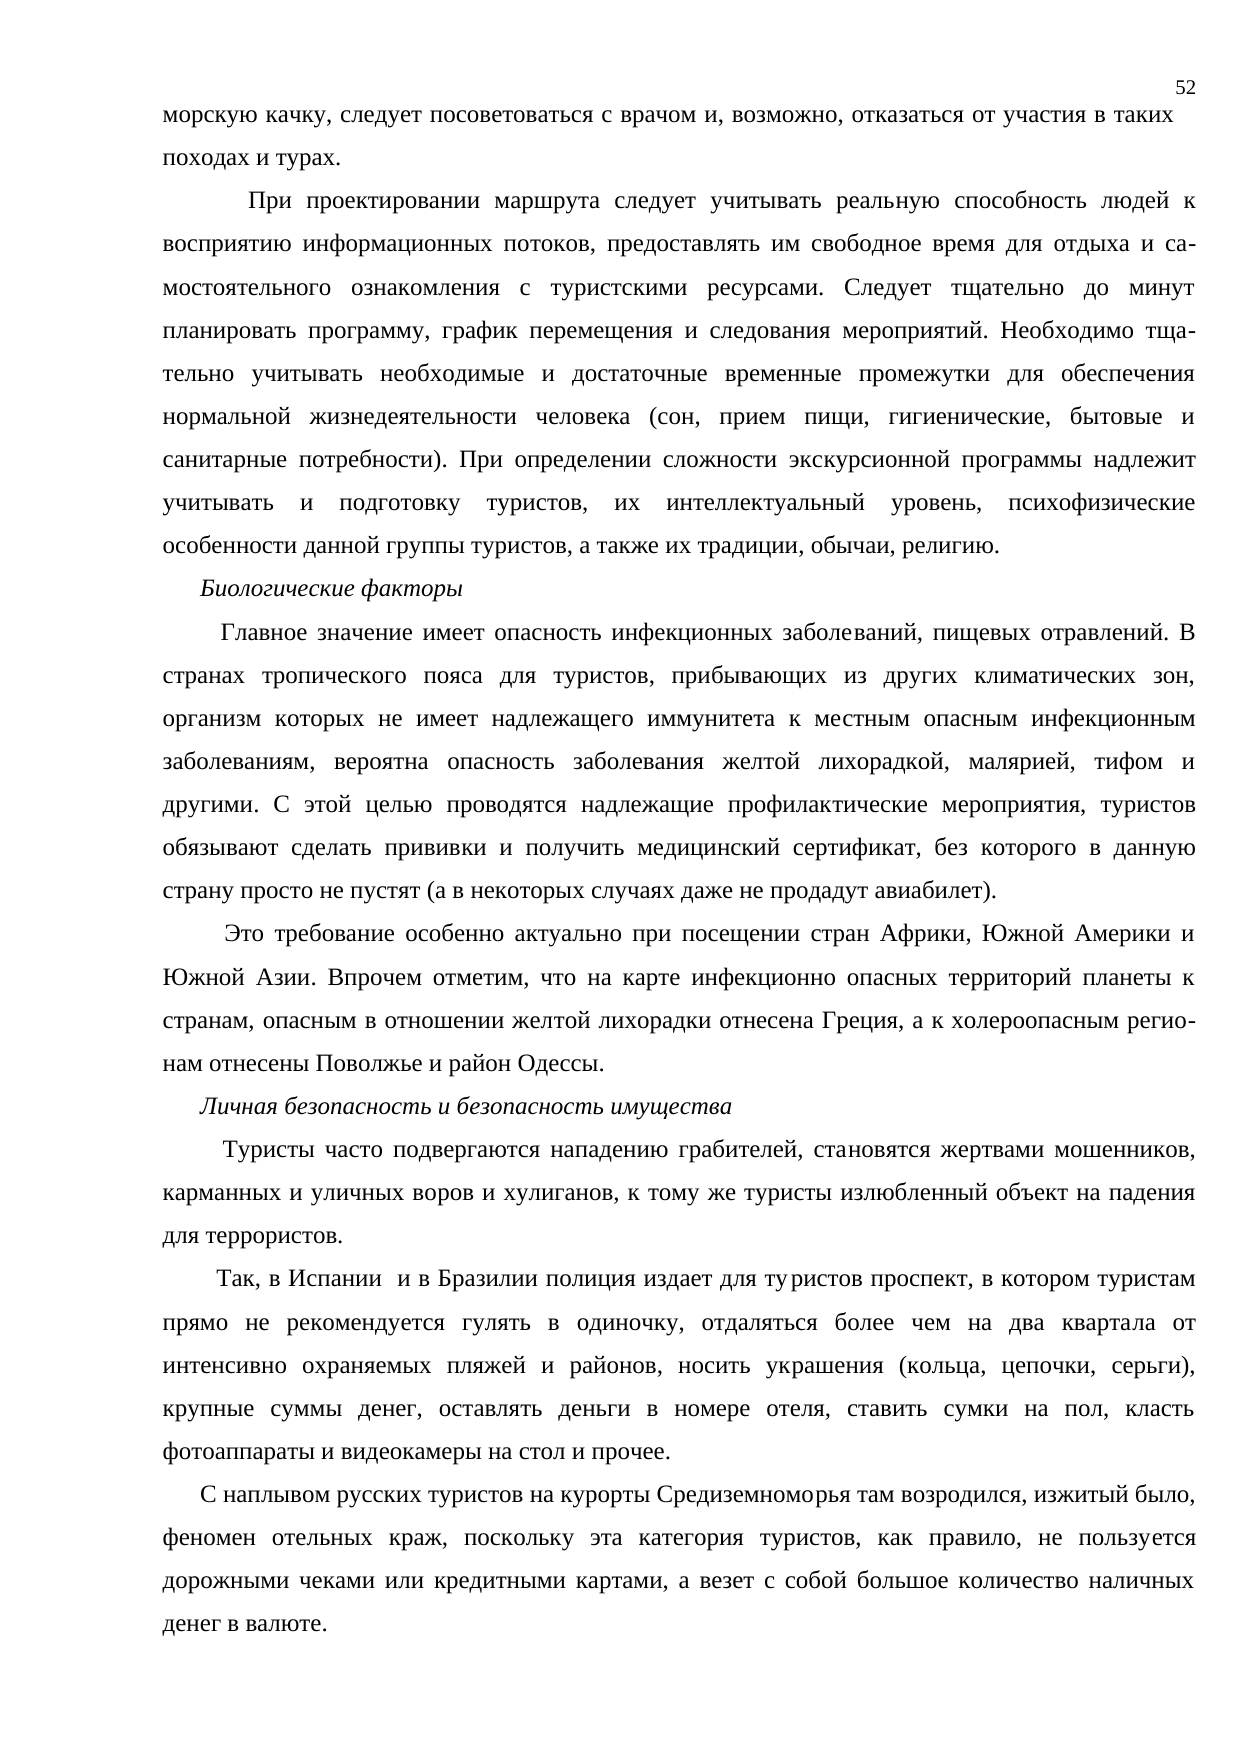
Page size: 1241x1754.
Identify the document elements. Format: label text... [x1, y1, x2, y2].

text С наплывом русских туристов на курорты Средиземноморья там возродился, изжитый было, феномен отельных краж, поскольку эта категория туристов, как правило, не пользуется дорожными чеками или кредитными картами, а везет с собой большое количество наличных денег в валюте. [162, 1479, 1196, 1637]
text Это требование особенно актуально при посещении стран Африки, Южной Америки и Южной Азии. Впрочем отметим, что на карте инфекционно опасных территорий планеты к странам, опасным в отношении желтой лихорадки отнесена Греция, а к холероопасным регионам отнесены Поволжье и район Одессы. [162, 918, 1196, 1077]
text При проектировании маршрута следует учитывать реальную способность людей к восприятию информационных потоков, предоставлять им свободное время для отдыха и самостоятельного ознакомления с туристскими ресурсами. Следует тщательно до минут планировать программу, график перемещения и следования мероприятий. Необходимо тщательно учитывать необходимые и достаточные временные промежутки для обеспечения нормальной жизнедеятельности человека (сон, прием пищи, гигиенические, бытовые и санитарные потребности). При определении сложности экскурсионной программы надлежит учитывать и подготовку туристов, их интеллектуальный уровень, психофизические особенности данной группы туристов, а также их традиции, обычаи, религию. [162, 185, 1196, 559]
text Туристы часто подвергаются нападению грабителей, становятся жертвами мошенников, карманных и уличных воров и хулиганов, к тому же туристы излюбленный объект на падения для террористов. [162, 1134, 1196, 1249]
text Биологические факторы [162, 573, 1196, 602]
text Главное значение имеет опасность инфекционных заболеваний, пищевых отравлений. В странах тропического пояса для туристов, прибывающих из других климатических зон, организм которых не имеет надлежащего иммунитета к местным опасным инфекционным заболеваниям, вероятна опасность заболевания желтой лихорадкой, малярией, тифом и другими. С этой целью проводятся надлежащие профилактические мероприятия, туристов обязывают сделать прививки и получить медицинский сертификат, без которого в данную страну просто не пустят (а в некоторых случаях даже не продадут авиабилет). [162, 617, 1196, 904]
text Личная безопасность и безопасность имущества [162, 1091, 1196, 1120]
text Так, в Испании и в Бразилии полиция издает для туристов проспект, в котором туристам прямо не рекомендуется гулять в одиночку, отдаляться более чем на два квартала от интенсивно охраняемых пляжей и районов, носить украшения (кольца, цепочки, серьги), крупные суммы денег, оставлять деньги в номере отеля, ставить сумки на пол, класть фотоаппараты и видеокамеры на стол и прочее. [162, 1263, 1196, 1465]
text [162, 99, 1196, 171]
